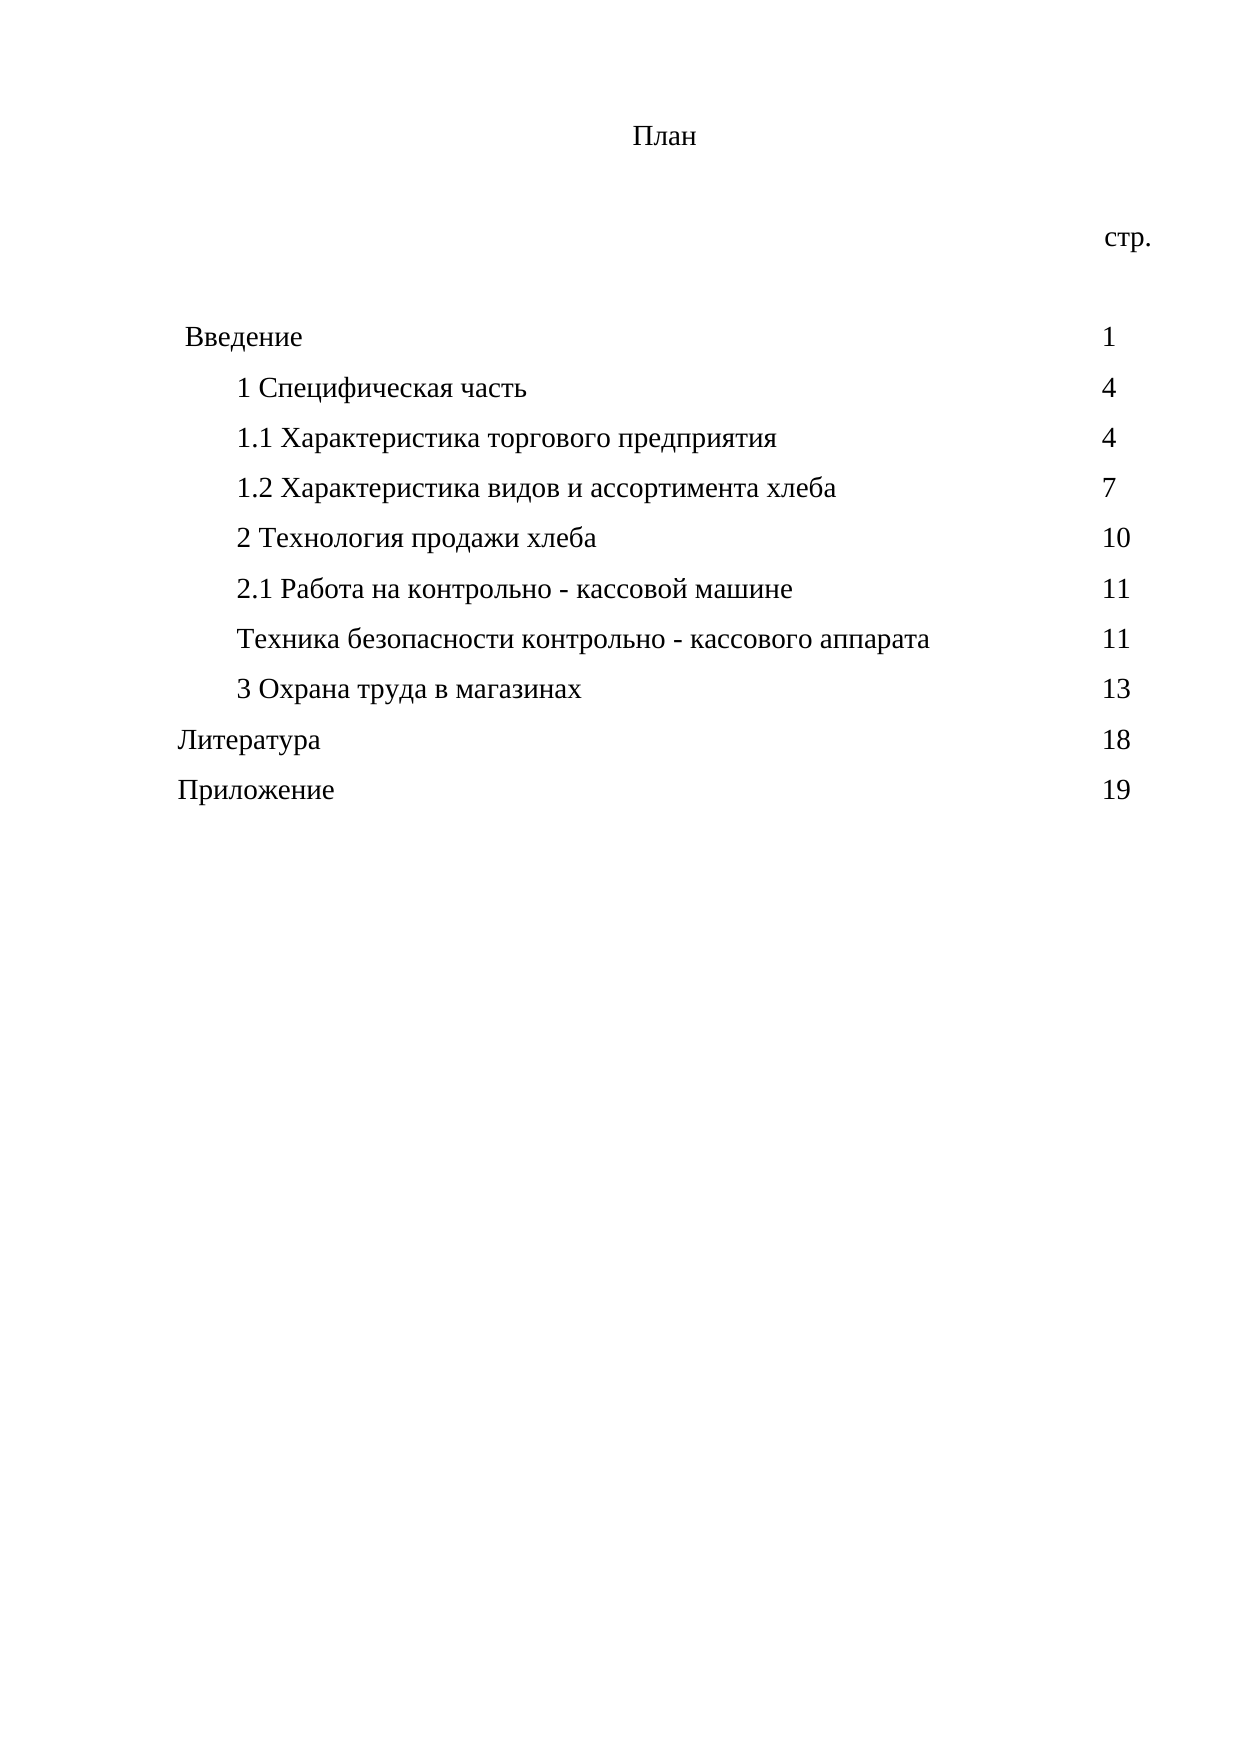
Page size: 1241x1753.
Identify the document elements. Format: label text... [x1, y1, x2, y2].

text Литература 18 [177, 722, 1152, 755]
text 2.1 Работа на контрольно - кассовой машине 11 [177, 571, 1152, 604]
text 2 Технология продажи хлеба 10 [177, 521, 1152, 554]
subtitle Введение 1 [177, 319, 1152, 353]
text стр. [177, 219, 1152, 252]
subtitle 1 Специфическая часть 4 [177, 370, 1152, 403]
text Приложение 19 [177, 772, 1152, 806]
text План [177, 118, 1152, 152]
text Техника безопасности контрольно - кассового аппарата 11 [177, 621, 1152, 655]
text 1.2 Характеристика видов и ассортимента хлеба 7 [177, 470, 1152, 504]
text 3 Охрана труда в магазинах 13 [177, 672, 1152, 705]
text 1.1 Характеристика торгового предприятия 4 [177, 420, 1152, 453]
